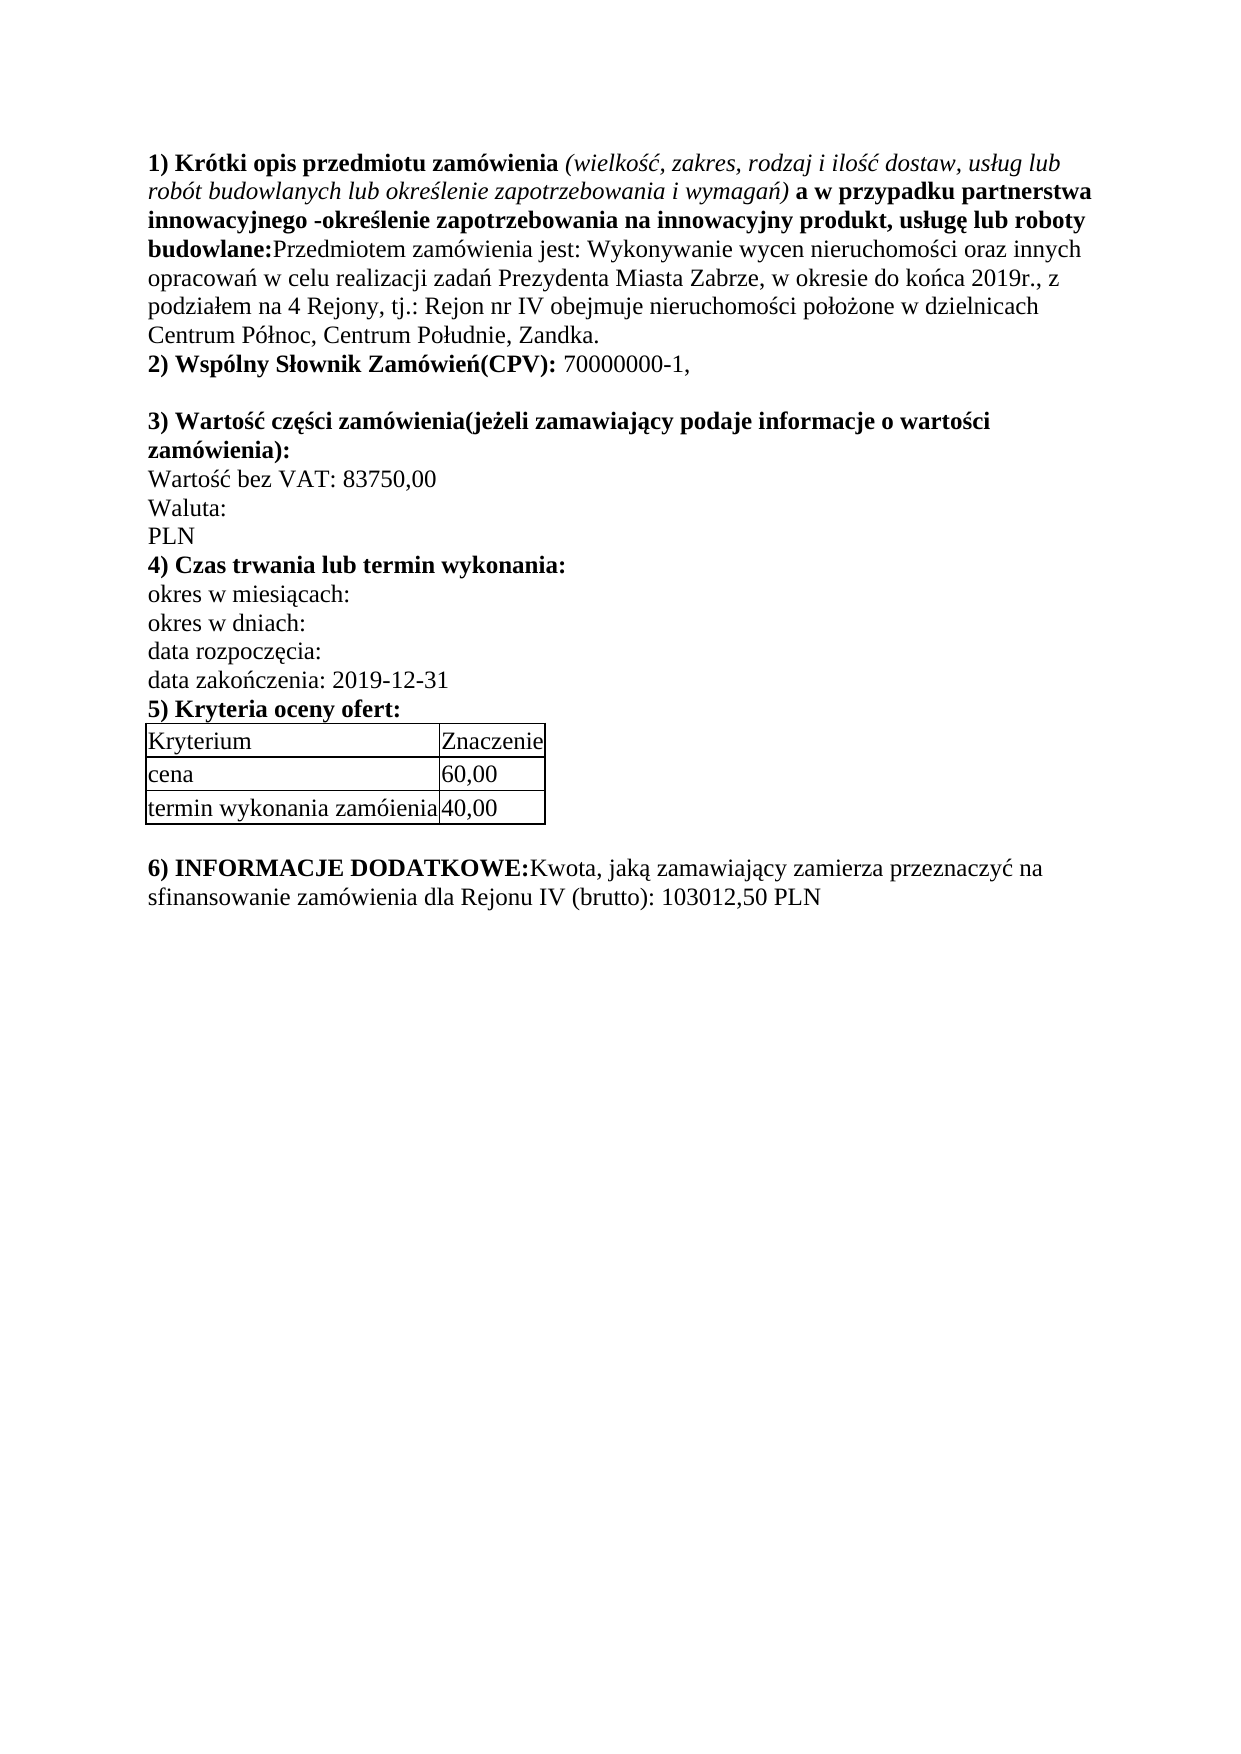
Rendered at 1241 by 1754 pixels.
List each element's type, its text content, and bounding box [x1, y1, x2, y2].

table_cell termin wykonania zamóienia [147, 791, 439, 823]
table_header Kryterium [147, 724, 439, 756]
table_cell cena [147, 758, 439, 789]
table_cell 40,00 [440, 791, 544, 823]
text 1) Krótki opis przedmiotu zamówienia (wielkość, zakres, rodzaj i ilość dostaw, usług lub robót budowlanych lub określenie zapotrzebowania i wymagań) a w przypadku partnerstwa innowacyjnego -określenie zapotrzebowania na innowacyjny produkt, usługę lub roboty budowlane:Przedmiotem zamówienia jest: Wykonywanie wycen nieruchomości oraz innych opracowań w celu realizacji zadań Prezydenta Miasta Zabrze, w okresie do końca 2019r., z podziałem na 4 Rejony, tj.: Rejon nr IV obejmuje nieruchomości położone w dzielnicach Centrum Północ, Centrum Południe, Zandka. 2) Wspólny Słownik Zamówień(CPV): 70000000-1, 3) Wartość części zamówienia(jeżeli zamawiający podaje informacje o wartości zamówienia): Wartość bez VAT: 83750,00 Waluta: PLN 4) Czas trwania lub termin wykonania: okres w miesiącach: okres w dniach: data rozpoczęcia: data zakończenia: 2019-12-31 5) Kryteria oceny ofert: [148, 148, 1093, 723]
text 6) INFORMACJE DODATKOWE:Kwota, jaką zamawiający zamierza przeznaczyć na sfinansowanie zamówienia dla Rejonu IV (brutto): 103012,50 PLN [148, 824, 1093, 939]
table_cell 60,00 [440, 758, 544, 789]
table_header Znaczenie [440, 724, 544, 756]
